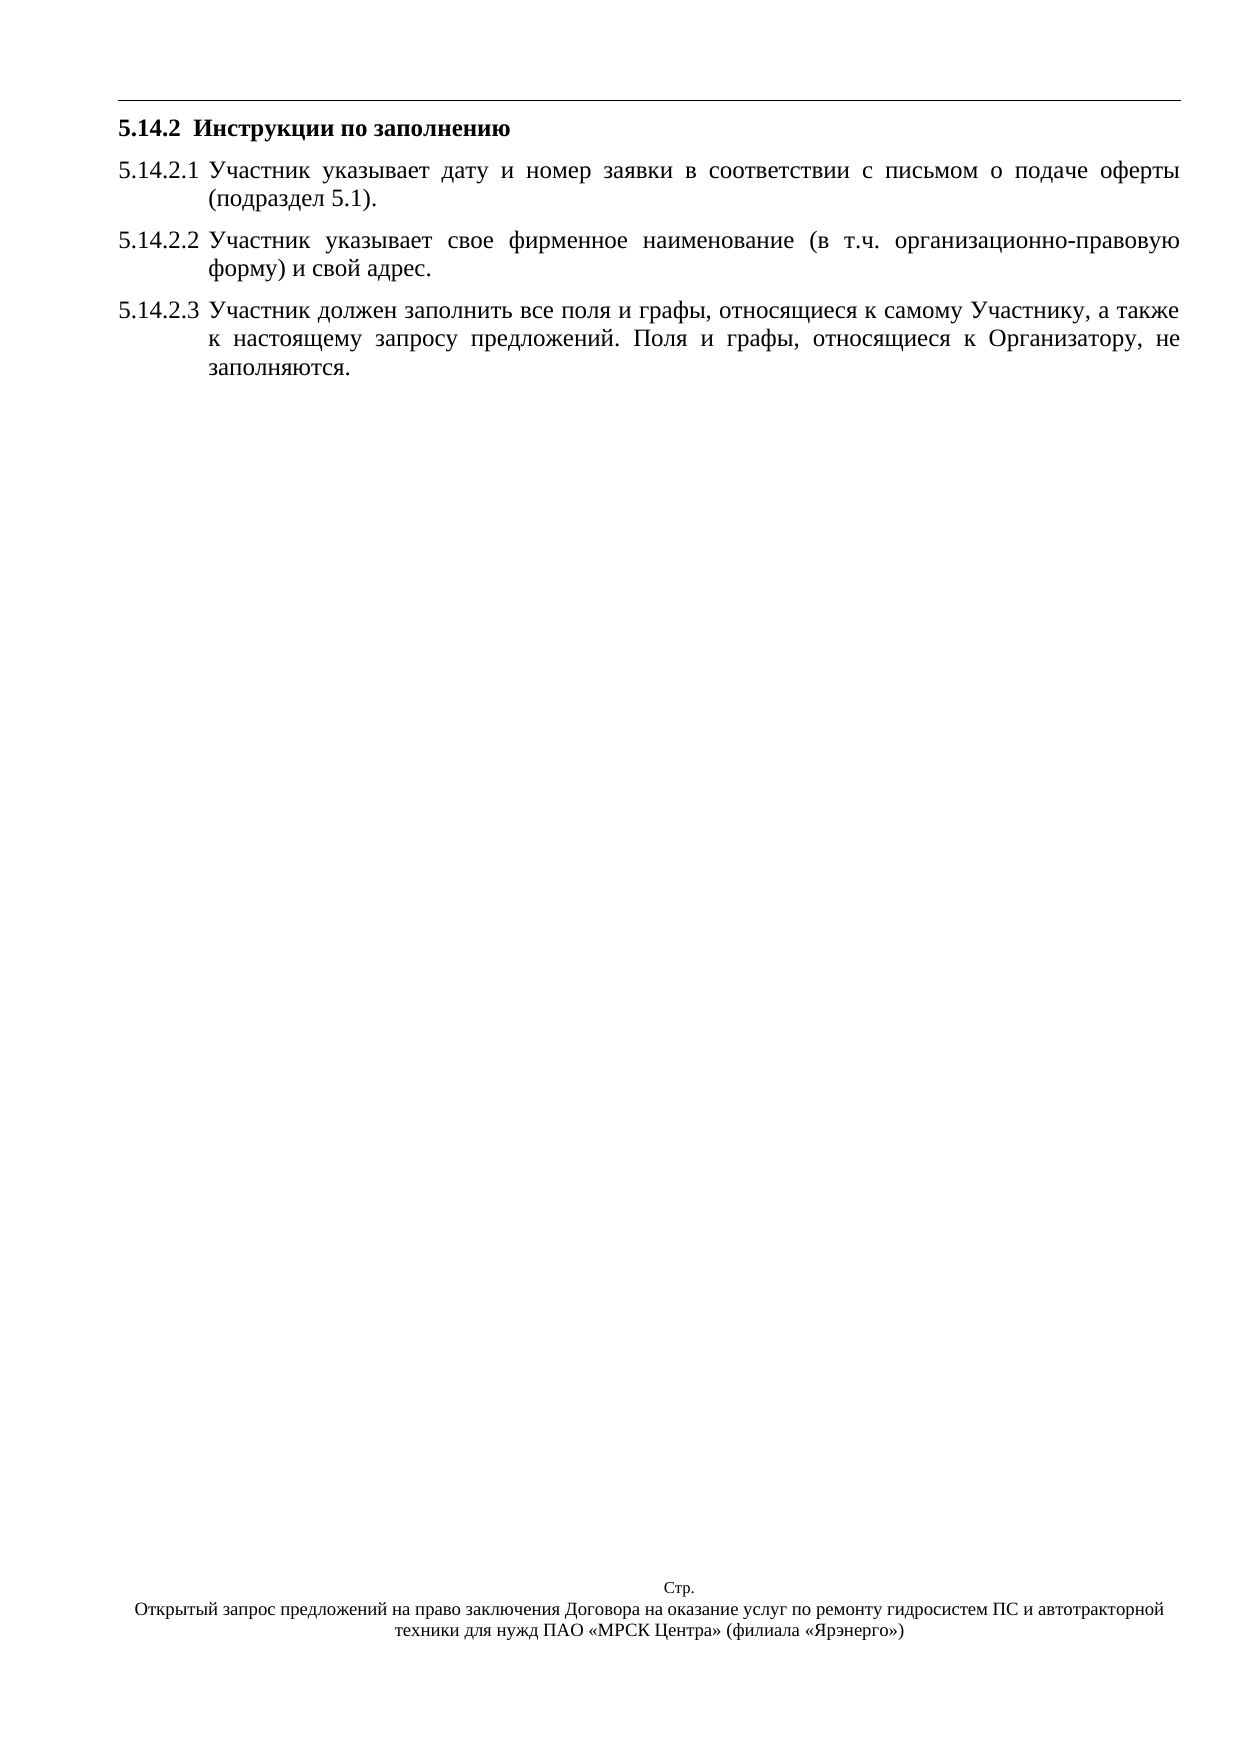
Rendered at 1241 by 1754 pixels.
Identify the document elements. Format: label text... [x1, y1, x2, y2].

subtitle Инструкции по заполнению [118, 113, 1181, 142]
list Участник указывает дату и номер заявки в соответствии с письмом о подаче оферты (подраздел 5.1). [118, 155, 1181, 212]
list Участник должен заполнить все поля и графы, относящиеся к самому Участнику, а также к настоящему запросу предложений. Поля и графы, относящиеся к Организатору, не заполняются. [118, 295, 1181, 381]
list Участник указывает свое фирменное наименование (в т.ч. организационно-правовую форму) и свой адрес. [118, 225, 1181, 282]
